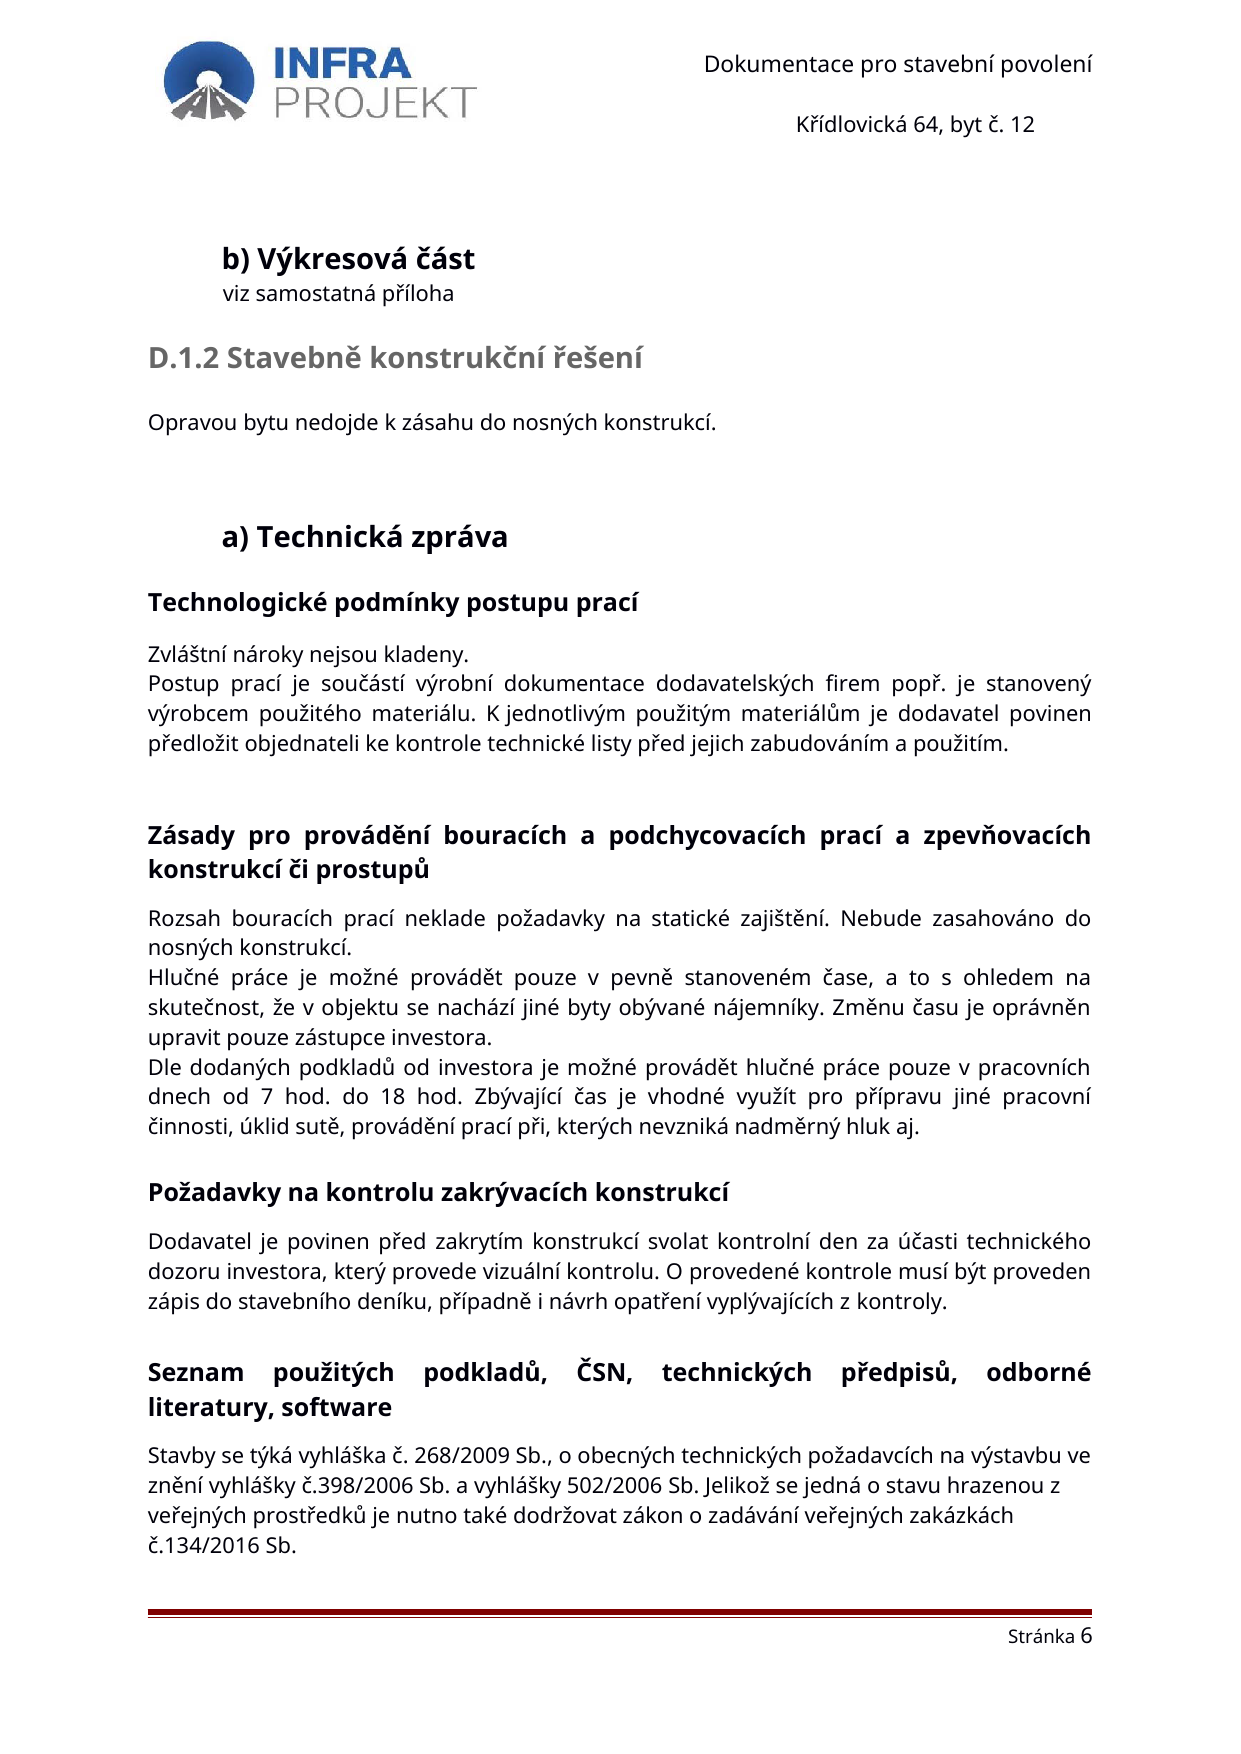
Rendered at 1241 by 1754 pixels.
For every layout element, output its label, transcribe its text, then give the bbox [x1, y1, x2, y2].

text a) Technická zpráva [148, 516, 1092, 556]
text Postup prací je součástí výrobní dokumentace dodavatelských firem popř. je stanovený výrobcem použitého materiálu. K jednotlivým použitým materiálům je dodavatel povinen předložit objednateli ke kontrole technické listy před jejich zabudováním a použitím. [148, 668, 1092, 758]
text Technologické podmínky postupu prací [148, 584, 1092, 619]
text Dodavatel je povinen před zakrytím konstrukcí svolat kontrolní den za účasti technického dozoru investora, který provede vizuální kontrolu. O provedené kontrole musí být proveden zápis do stavebního deníku, případně i návrh opatření vyplývajících z kontroly. [148, 1226, 1092, 1315]
text D.1.2 Stavebně konstrukční řešení [148, 338, 1092, 377]
text Rozsah bouracích prací neklade požadavky na statické zajištění. Nebude zasahováno do nosných konstrukcí. [148, 902, 1092, 962]
text Zvláštní nároky nejsou kladeny. [148, 638, 1092, 668]
text Zásady pro provádění bouracích a podchycovacích prací a zpevňovacích konstrukcí či prostupů [148, 817, 1092, 885]
text Opravou bytu nedojde k zásahu do nosných konstrukcí. [148, 407, 1092, 437]
text Hlučné práce je možné provádět pouze v pevně stanoveném čase, a to s ohledem na skutečnost, že v objektu se nachází jiné byty obývané nájemníky. Změnu času je oprávněn upravit pouze zástupce investora. [148, 962, 1092, 1051]
text viz samostatná příloha [148, 278, 1092, 308]
text Seznam použitých podkladů, ČSN, technických předpisů, odborné literatury, software [148, 1355, 1092, 1423]
text b) Výkresová část [148, 238, 1092, 278]
text Požadavky na kontrolu zakrývacích konstrukcí [148, 1175, 1092, 1209]
text Dle dodaných podkladů od investora je možné provádět hlučné práce pouze v pracovních dnech od 7 hod. do 18 hod. Zbývající čas je vhodné využít pro přípravu jiné pracovní činnosti, úklid sutě, provádění prací při, kterých nevzniká nadměrný hluk aj. [148, 1051, 1092, 1141]
text Stavby se týká vyhláška č. 268/2009 Sb., o obecných technických požadavcích na výstavbu ve znění vyhlášky č.398/2006 Sb. a vyhlášky 502/2006 Sb. Jelikož se jedná o stavu hrazenou z veřejných prostředků je nutno také dodržovat zákon o zadávání veřejných zakázkách č.134/2016 Sb. [148, 1440, 1092, 1559]
